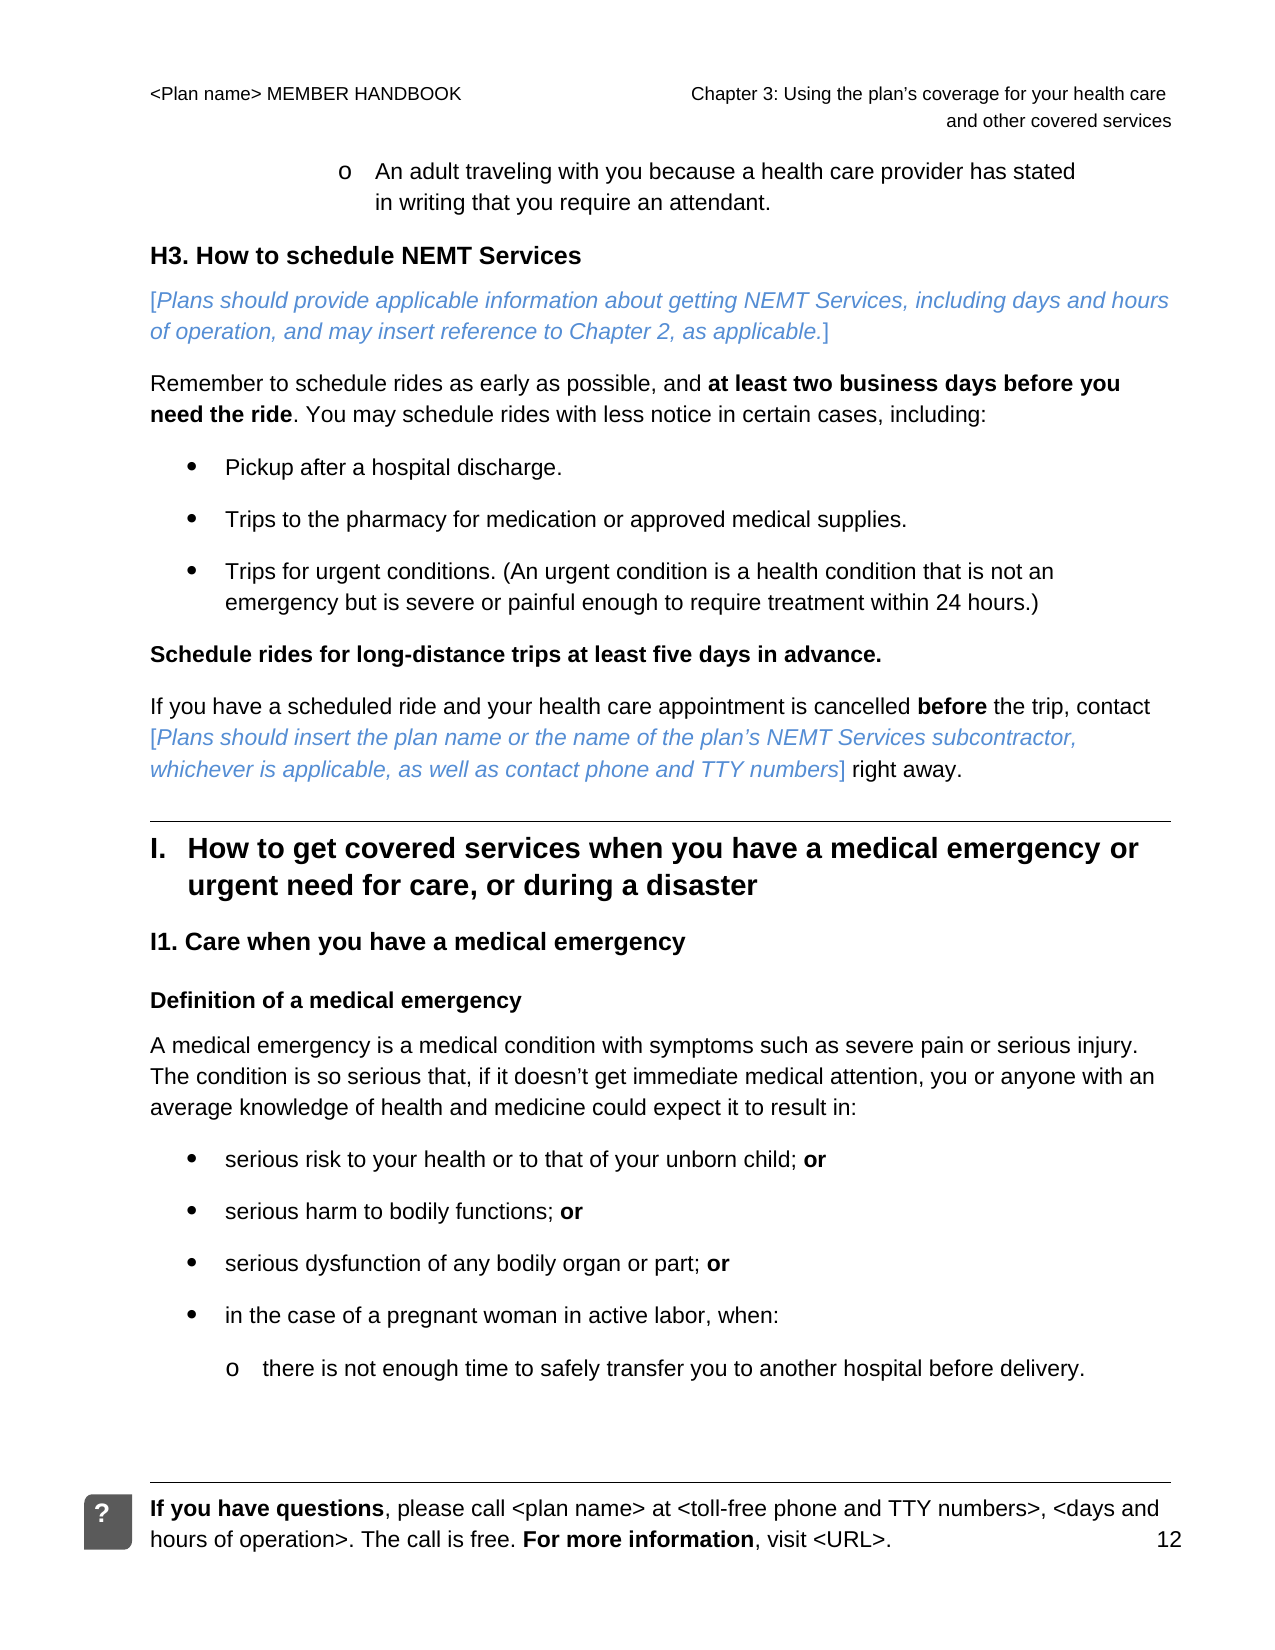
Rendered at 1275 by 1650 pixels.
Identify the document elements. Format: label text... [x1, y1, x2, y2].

subtitle I. How to get covered services when you have a medical emergency or urgent need for care, or during a disaster [150, 822, 1171, 903]
list serious harm to bodily functions; or [187, 1195, 1096, 1226]
subtitle I1. Care when you have a medical emergency [150, 924, 1096, 957]
list Trips for urgent conditions. (An urgent condition is a health condition that is not an emergency but is severe or painful enough to require treatment within 24 hours.) [187, 554, 1096, 617]
text A medical emergency is a medical condition with symptoms such as severe pain or serious injury. The condition is so serious that, if it doesn’t get immediate medical attention, you or anyone with an average knowledge of health and medicine could expect it to result in: [150, 1028, 1171, 1122]
list serious risk to your health or to that of your unborn child; or [187, 1143, 1096, 1174]
subtitle Definition of a medical emergency [150, 982, 1096, 1016]
list An adult traveling with you because a health care provider has stated in writing that you require an attendant. [337, 154, 1096, 217]
list in the case of a pregnant woman in active labor, when: [187, 1299, 1096, 1330]
list Pickup after a hospital discharge. [187, 450, 1096, 481]
text [Plans should provide applicable information about getting NEMT Services, including days and hours of operation, and may insert reference to Chapter 2, as applicable.] [150, 283, 1171, 346]
text If you have a scheduled ride and your health care appointment is cancelled before the trip, contact [Plans should insert the plan name or the name of the plan’s NEMT Services subcontractor, whichever is applicable, as well as contact phone and TTY numbers] right away. [150, 689, 1171, 783]
text Remember to schedule rides as early as possible, and at least two business days before you need the ride. You may schedule rides with less notice in certain cases, including: [150, 367, 1171, 429]
list Trips to the pharmacy for medication or approved medical supplies. [187, 502, 1096, 533]
list serious dysfunction of any bodily organ or part; or [187, 1247, 1096, 1278]
list there is not enough time to safely transfer you to another hospital before delivery. [225, 1351, 1096, 1382]
text Schedule rides for long-distance trips at least five days in advance. [150, 637, 1171, 669]
subtitle H3. How to schedule NEMT Services [150, 237, 1096, 271]
